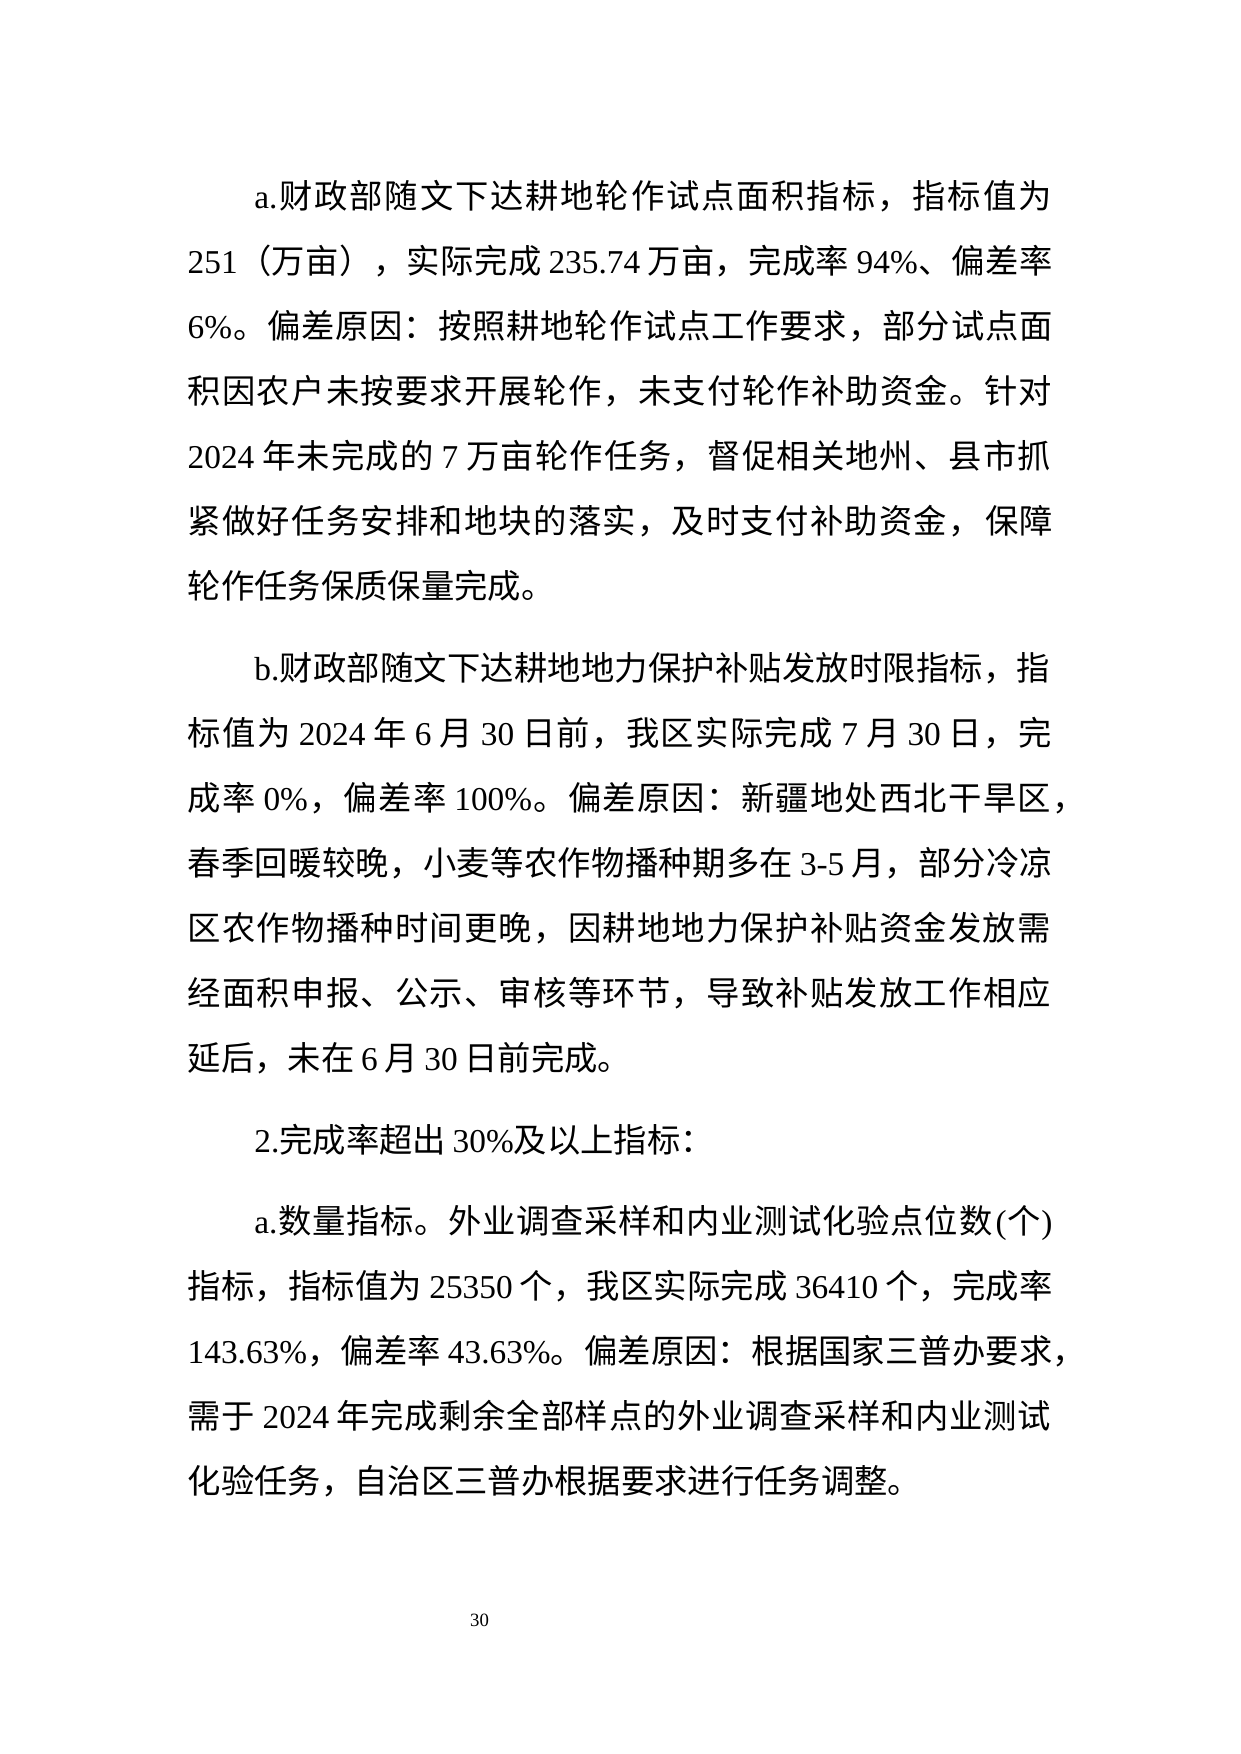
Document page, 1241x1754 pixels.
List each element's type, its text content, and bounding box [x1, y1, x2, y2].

list b.财政部随文下达耕地地力保护补贴发放时限指标，指标值为2024年6月30日前，我区实际完成7月30日，完成率0%，偏差率100%。偏差原因：新疆地处西北干旱区，春季回暖较晚，小麦等农作物播种期多在3-5月，部分冷凉区农作物播种时间更晚，因耕地地力保护补贴资金发放需经面积申报、公示、审核等环节，导致补贴发放工作相应延后，未在6月30日前完成。 [187, 634, 1053, 1089]
list a.财政部随文下达耕地轮作试点面积指标，指标值为251（万亩），实际完成235.74万亩，完成率94%、偏差率6%。偏差原因：按照耕地轮作试点工作要求，部分试点面积因农户未按要求开展轮作，未支付轮作补助资金。针对2024年未完成的7万亩轮作任务，督促相关地州、县市抓紧做好任务安排和地块的落实，及时支付补助资金，保障轮作任务保质保量完成。 [187, 162, 1053, 617]
text a.数量指标。外业调查采样和内业测试化验点位数(个)指标，指标值为25350个，我区实际完成36410个，完成率143.63%，偏差率43.63%。偏差原因：根据国家三普办要求，需于2024年完成剩余全部样点的外业调查采样和内业测试化验任务，自治区三普办根据要求进行任务调整。 [187, 1187, 1053, 1556]
text 2.完成率超出30%及以上指标： [187, 1105, 1053, 1170]
